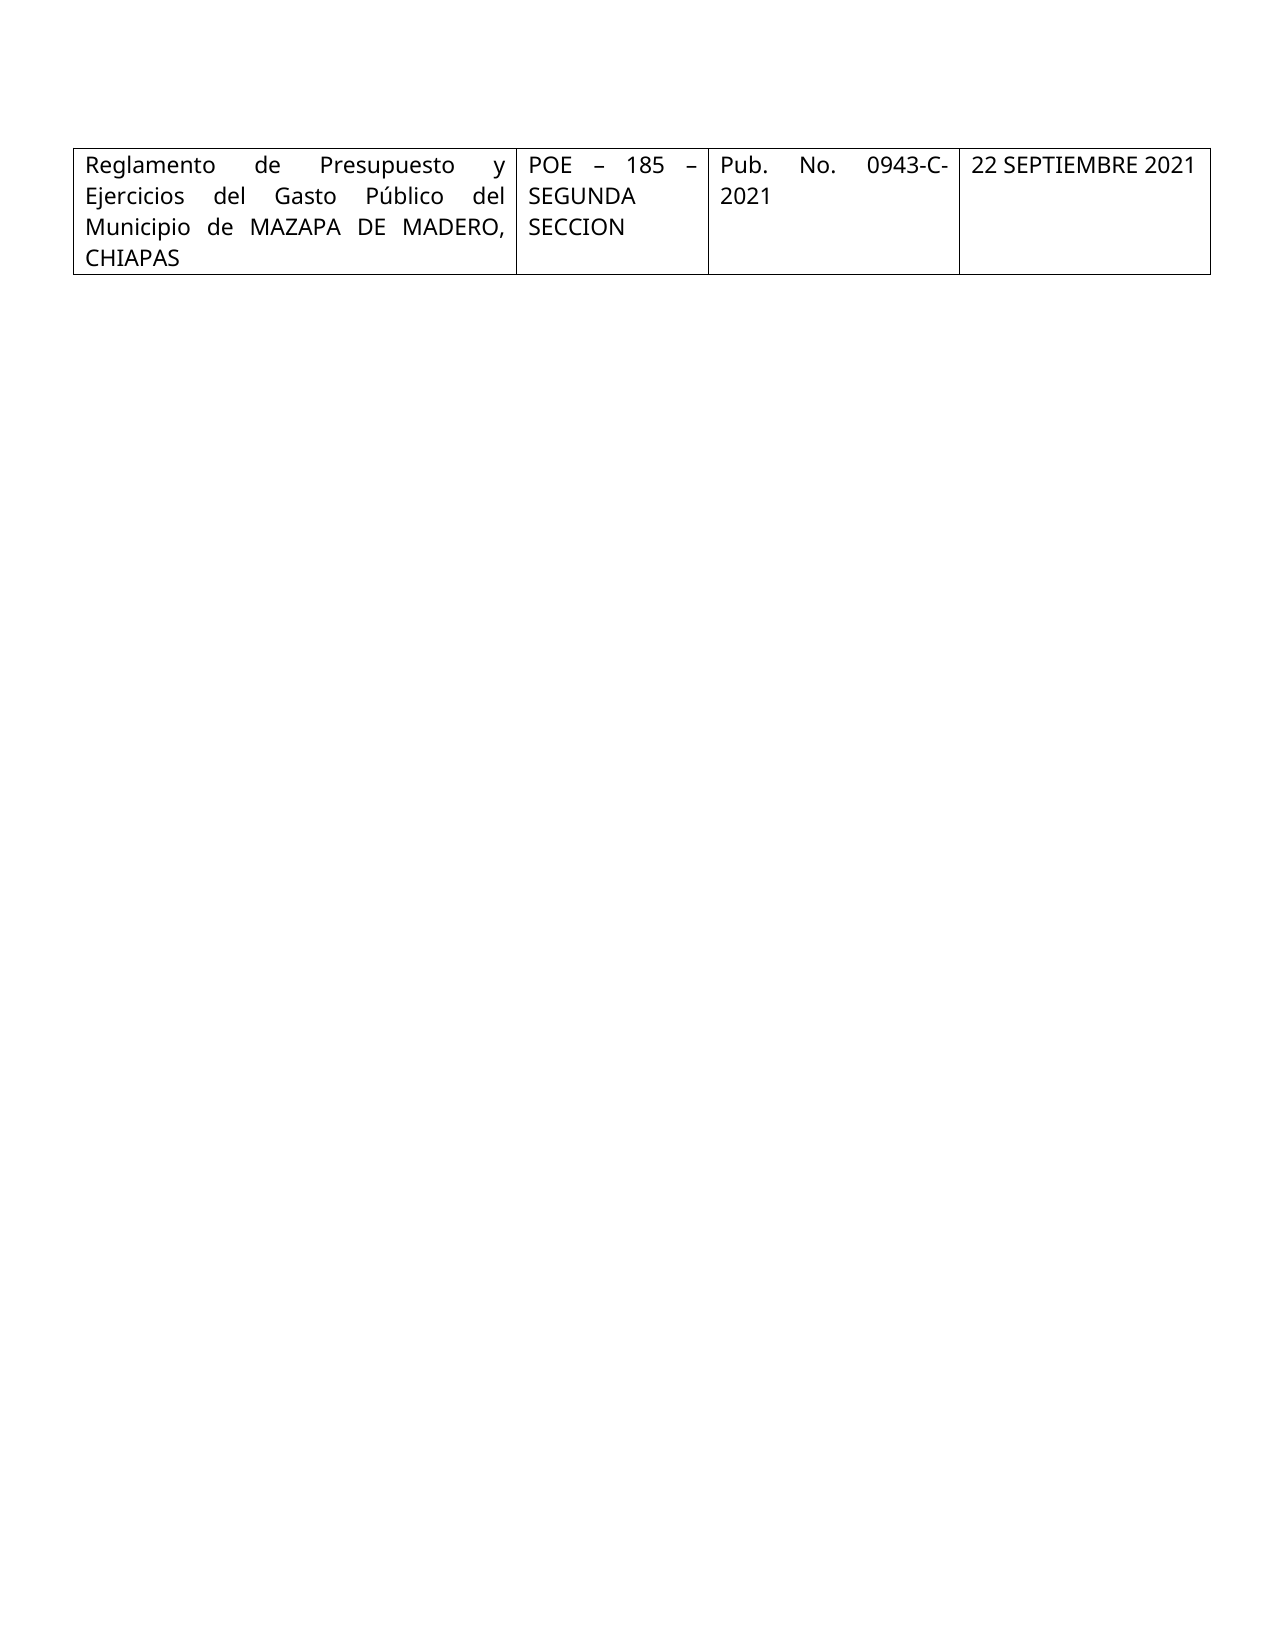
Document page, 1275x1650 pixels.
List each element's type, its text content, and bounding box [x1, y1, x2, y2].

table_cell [517, 149, 708, 274]
table_cell Reglamento de Presupuesto y Ejercicios del Gasto Público del Municipio de MAZAPA DE MADERO, CHIAPAS [74, 149, 516, 274]
table_cell Pub. No. 0943-C-2021 [709, 149, 959, 274]
table_cell 22 SEPTIEMBRE 2021 [960, 149, 1210, 274]
